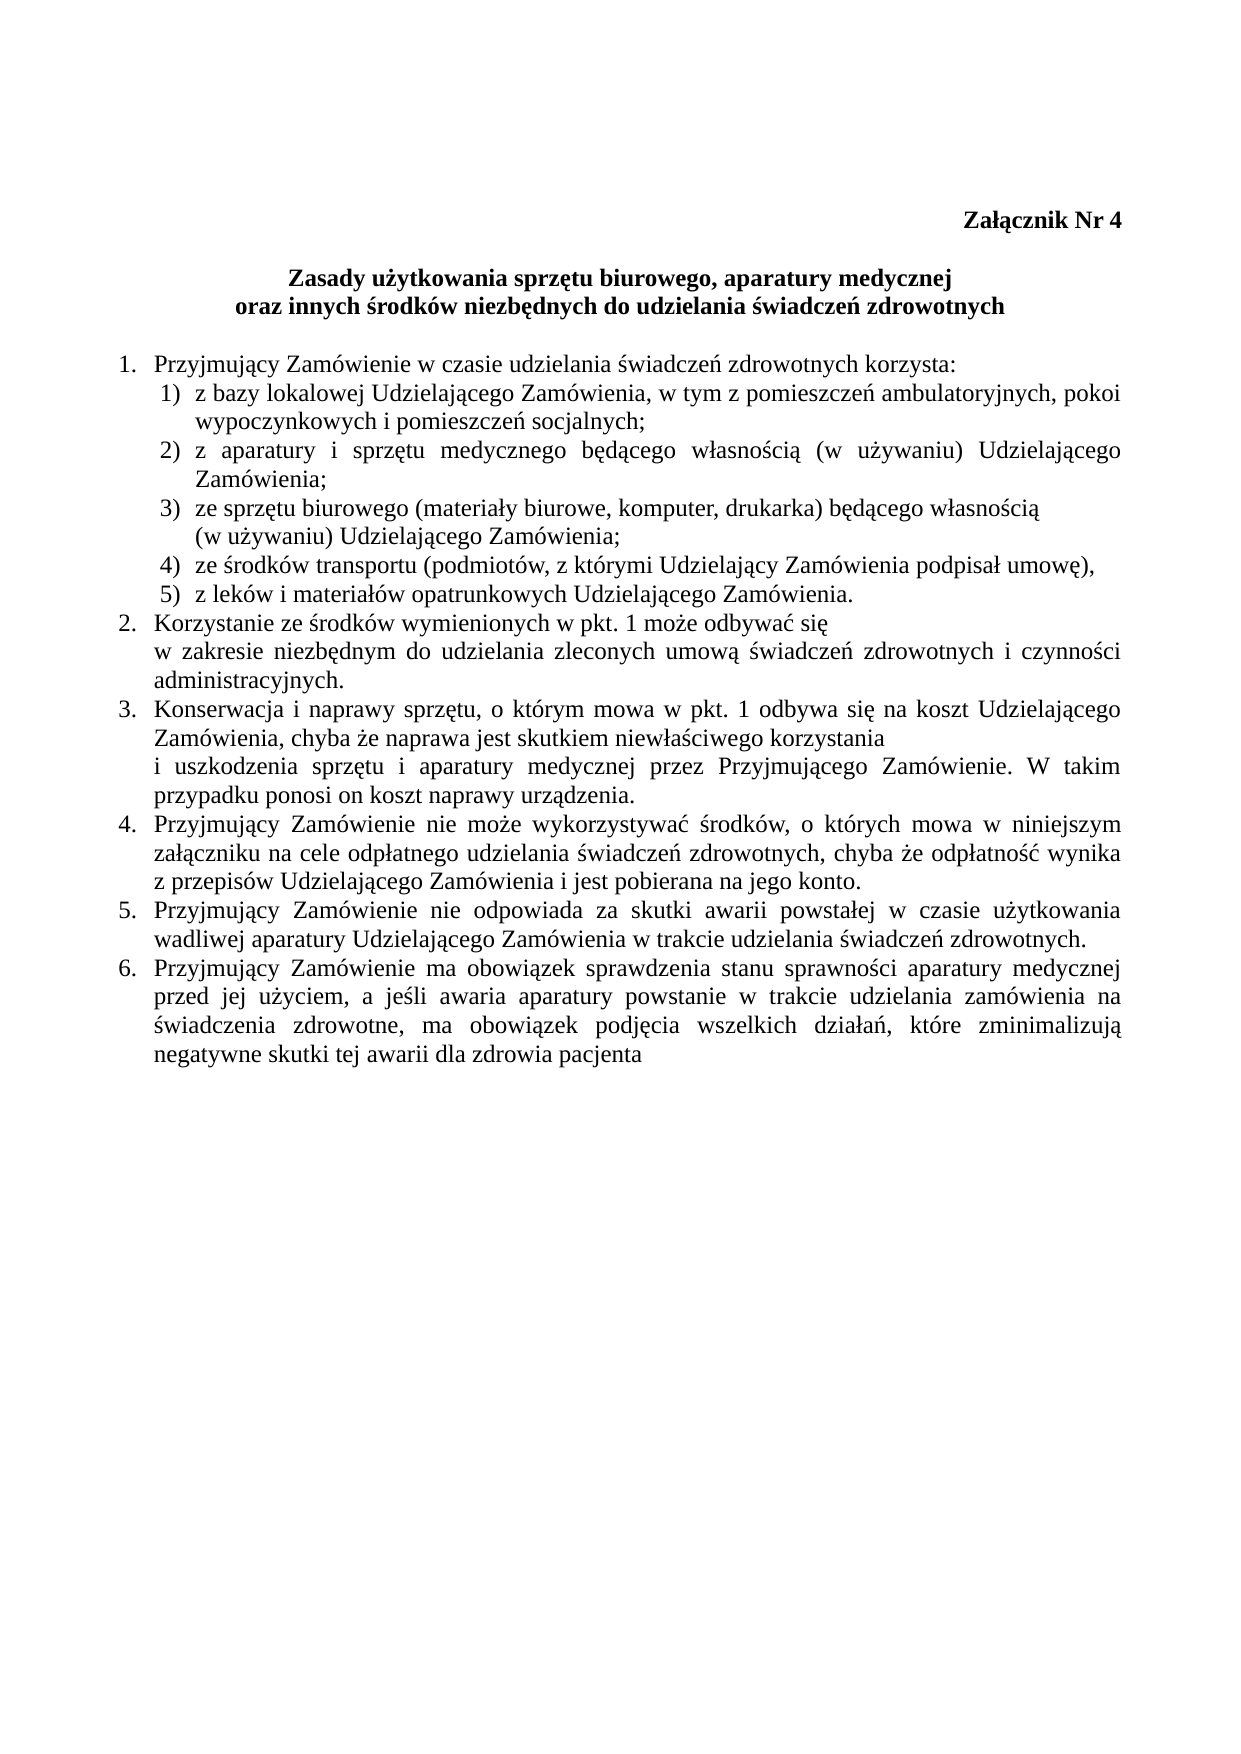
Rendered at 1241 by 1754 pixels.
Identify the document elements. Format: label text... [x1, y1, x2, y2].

text Zasady użytkowania sprzętu biurowego, aparatury medycznej [118, 263, 1122, 291]
list z aparatury i sprzętu medycznego będącego własnością (w używaniu) Udzielającego Zamówienia; [159, 435, 1122, 493]
list Przyjmujący Zamówienie nie może wykorzystywać środków, o których mowa w niniejszym załączniku na cele odpłatnego udzielania świadczeń zdrowotnych, chyba że odpłatność wynika z przepisów Udzielającego Zamówienia i jest pobierana na jego konto. [118, 809, 1122, 895]
text Załącznik Nr 4 [118, 205, 1122, 234]
text oraz innych środków niezbędnych do udzielania świadczeń zdrowotnych [118, 291, 1122, 320]
list Korzystanie ze środków wymienionych w pkt. 1 może odbywać się w zakresie niezbędnym do udzielania zleconych umową świadczeń zdrowotnych i czynności administracyjnych. [118, 608, 1122, 694]
list Przyjmujący Zamówienie w czasie udzielania świadczeń zdrowotnych korzysta: [118, 349, 1122, 378]
list Konserwacja i naprawy sprzętu, o którym mowa w pkt. 1 odbywa się na koszt Udzielającego Zamówienia, chyba że naprawa jest skutkiem niewłaściwego korzystania i uszkodzenia sprzętu i aparatury medycznej przez Przyjmującego Zamówienie. W takim przypadku ponosi on koszt naprawy urządzenia. [118, 694, 1122, 809]
list Przyjmujący Zamówienie ma obowiązek sprawdzenia stanu sprawności aparatury medycznej przed jej użyciem, a jeśli awaria aparatury powstanie w trakcie udzielania zamówienia na świadczenia zdrowotne, ma obowiązek podjęcia wszelkich działań, które zminimalizują negatywne skutki tej awarii dla zdrowia pacjenta [118, 953, 1122, 1068]
list z bazy lokalowej Udzielającego Zamówienia, w tym z pomieszczeń ambulatoryjnych, pokoi wypoczynkowych i pomieszczeń socjalnych; [159, 378, 1122, 435]
list z leków i materiałów opatrunkowych Udzielającego Zamówienia. [159, 579, 1122, 608]
list Przyjmujący Zamówienie nie odpowiada za skutki awarii powstałej w czasie użytkowania wadliwej aparatury Udzielającego Zamówienia w trakcie udzielania świadczeń zdrowotnych. [118, 895, 1122, 953]
list ze środków transportu (podmiotów, z którymi Udzielający Zamówienia podpisał umowę), [159, 550, 1122, 579]
list ze sprzętu biurowego (materiały biurowe, komputer, drukarka) będącego własnością (w używaniu) Udzielającego Zamówienia; [159, 493, 1122, 550]
